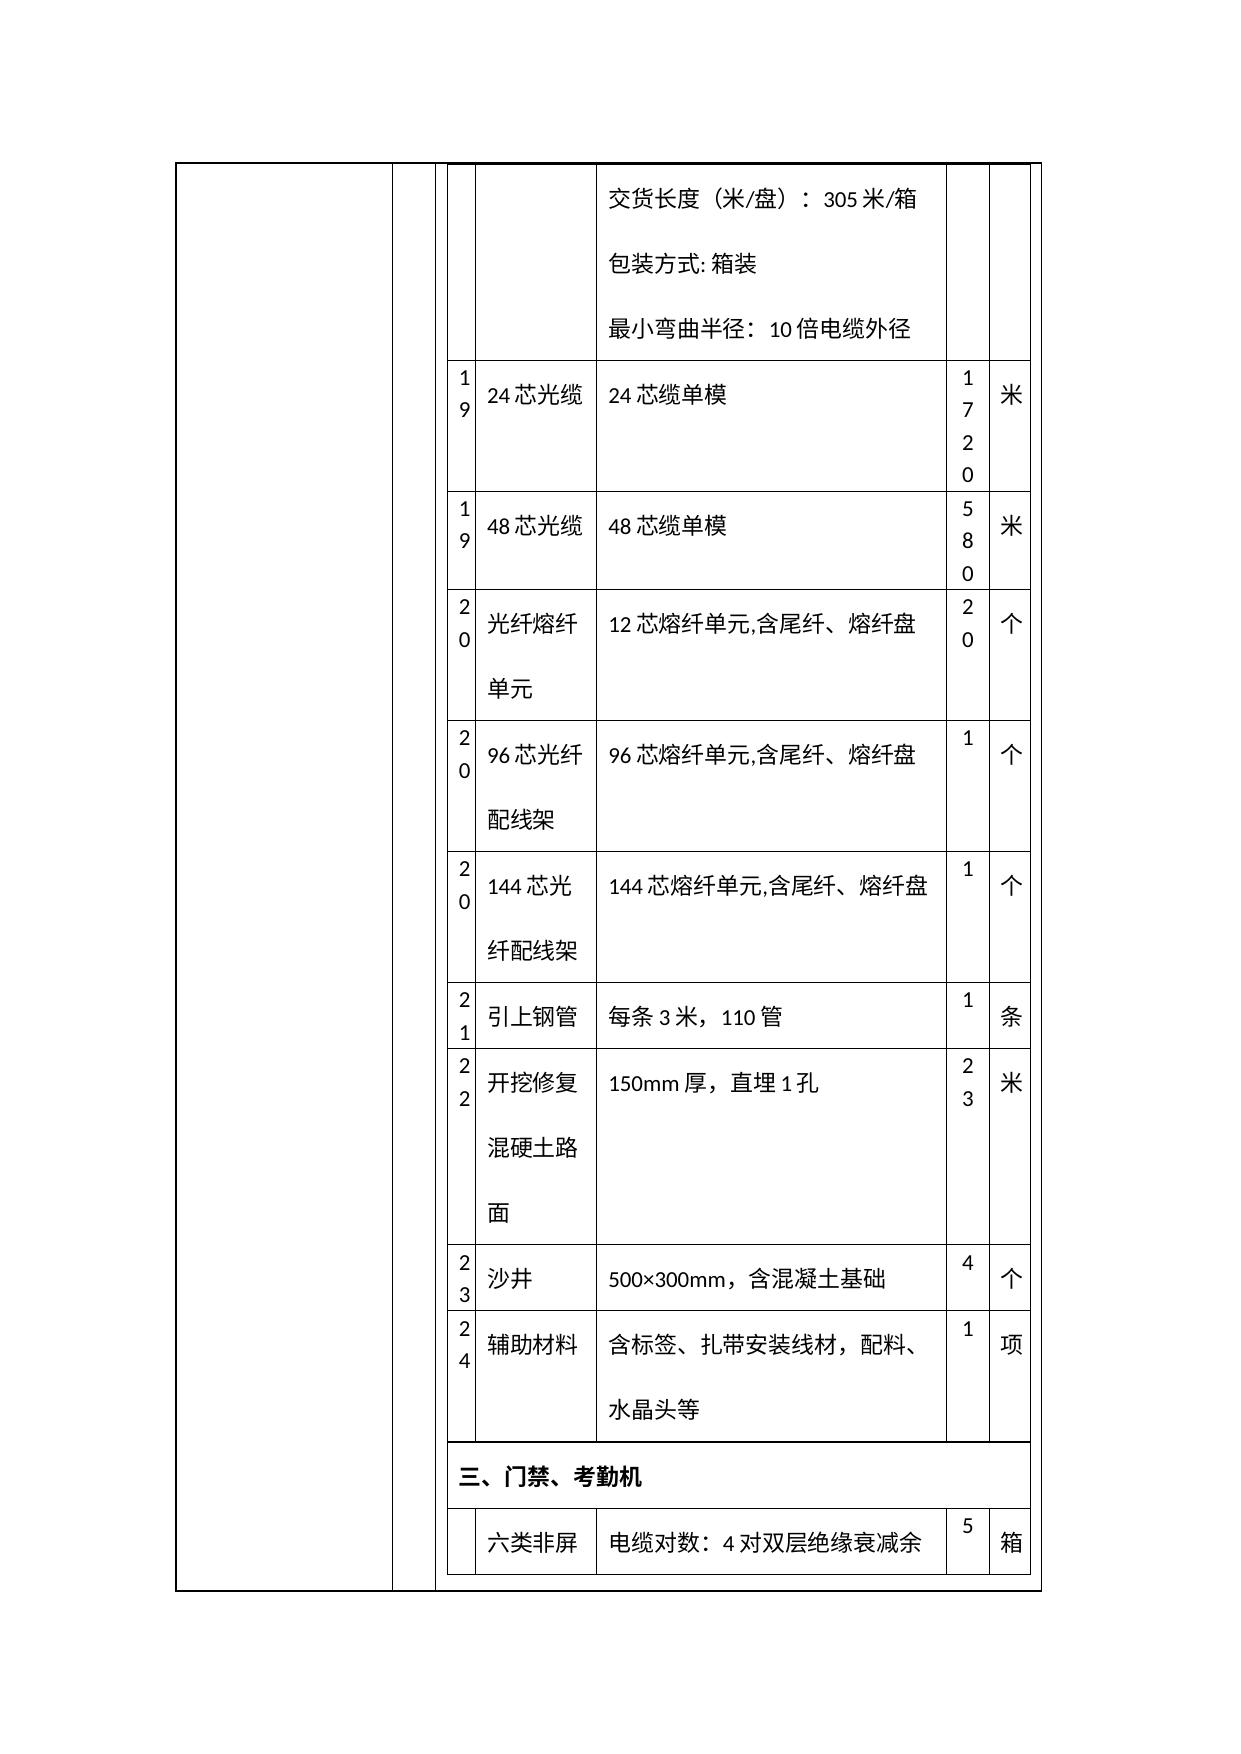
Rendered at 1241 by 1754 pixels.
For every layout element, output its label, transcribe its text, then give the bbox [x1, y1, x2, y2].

table_cell 一、技术参数要求 [436, 164, 1041, 1590]
table_cell 1 [393, 164, 435, 1590]
table_cell [177, 164, 392, 1590]
